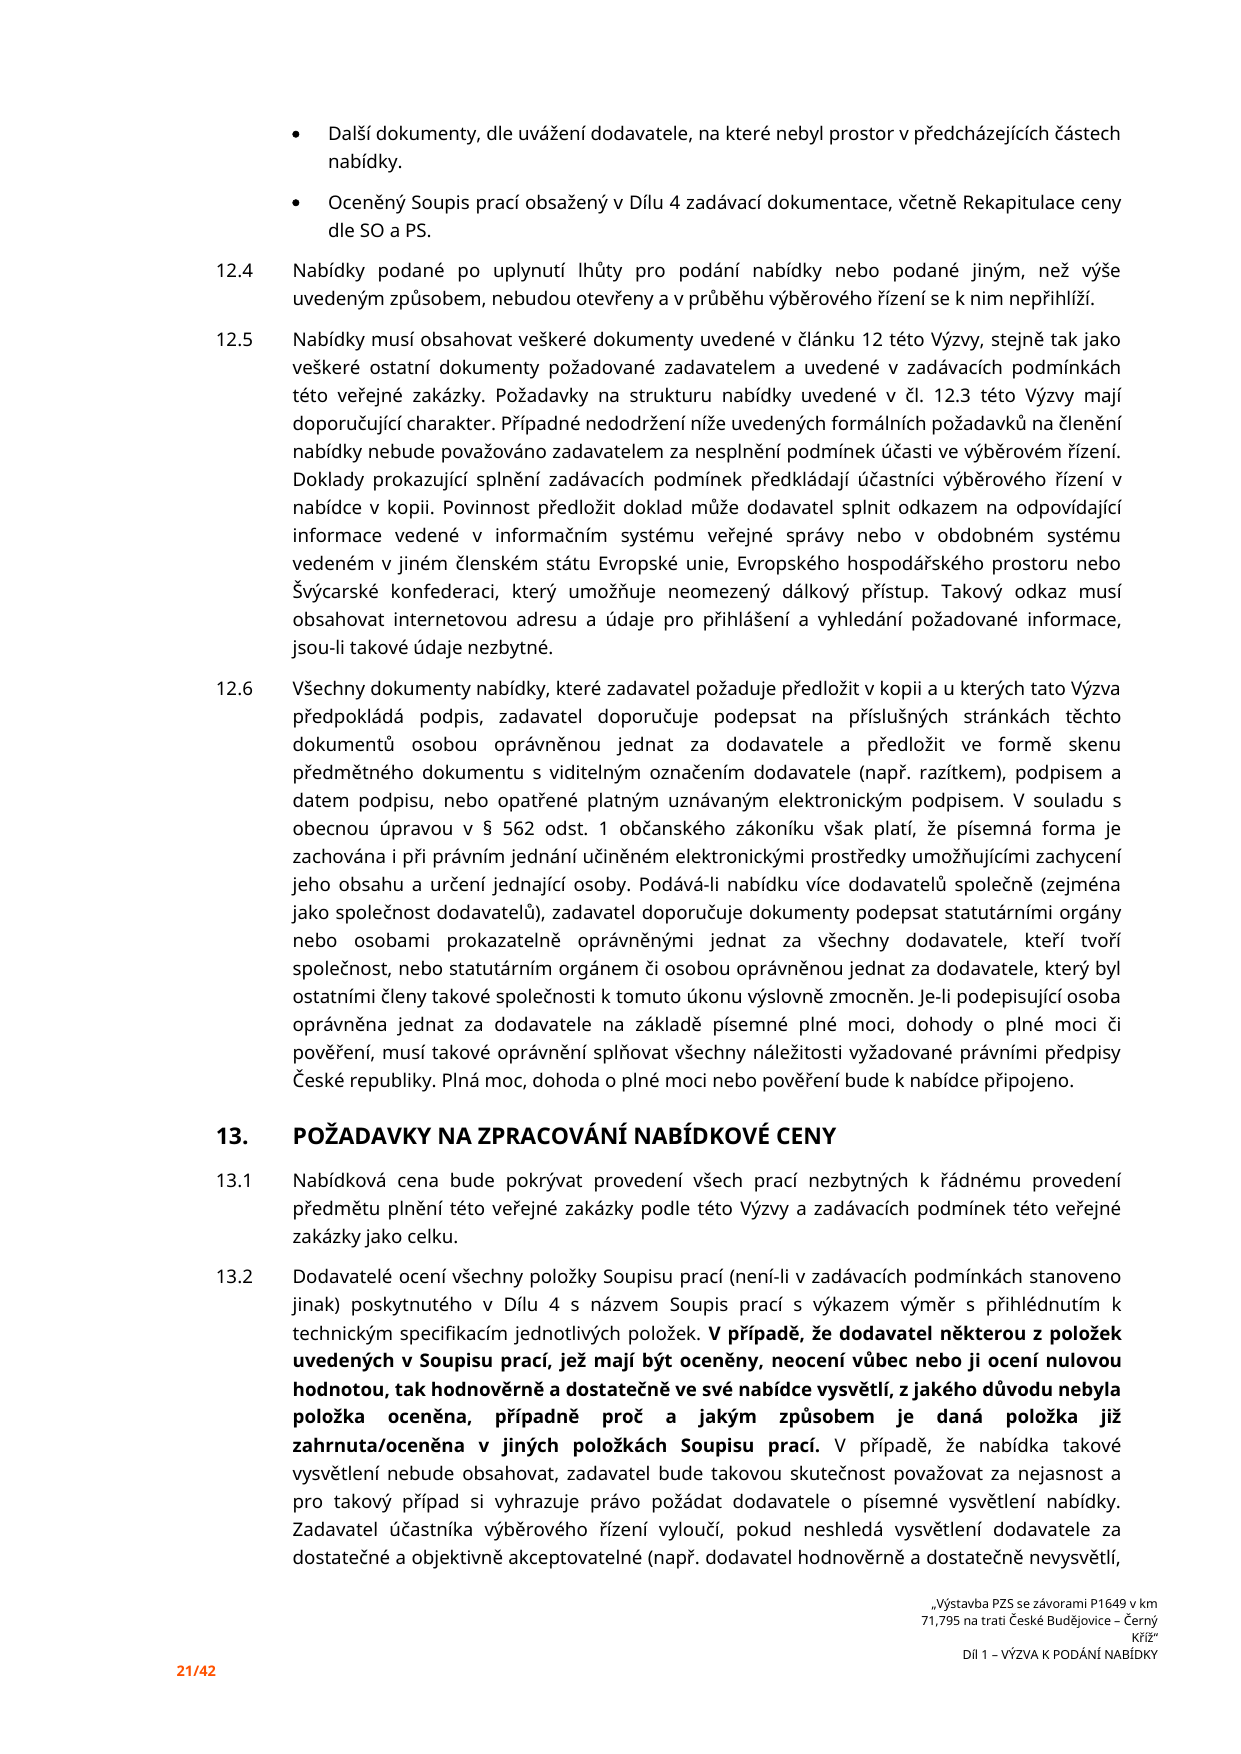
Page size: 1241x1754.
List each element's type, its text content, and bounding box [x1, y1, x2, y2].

text Nabídková cena bude pokrývat provedení všech prací nezbytných k řádnému provedení předmětu plnění této veřejné zakázky podle této Výzvy a zadávacích podmínek této veřejné zakázky jako celku. [216, 1167, 1122, 1249]
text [216, 1264, 1122, 1569]
text Nabídky musí obsahovat veškeré dokumenty uvedené v článku 12 této Výzvy, stejně tak jako veškeré ostatní dokumenty požadované zadavatelem a uvedené v zadávacích podmínkách této veřejné zakázky. Požadavky na strukturu nabídky uvedené v čl. 12.3 této Výzvy mají doporučující charakter. Případné nedodržení níže uvedených formálních požadavků na členění nabídky nebude považováno zadavatelem za nesplnění podmínek účasti ve výběrovém řízení. Doklady prokazující splnění zadávacích podmínek předkládají účastníci výběrového řízení v nabídce v kopii. Povinnost předložit doklad může dodavatel splnit odkazem na odpovídající informace vedené v informačním systému veřejné správy nebo v obdobném systému vedeném v jiném členském státu Evropské unie, Evropského hospodářského prostoru nebo Švýcarské konfederaci, který umožňuje neomezený dálkový přístup. Takový odkaz musí obsahovat internetovou adresu a údaje pro přihlášení a vyhledání požadované informace, jsou-li takové údaje nezbytné. [216, 326, 1122, 660]
text Další dokumenty, dle uvážení dodavatele, na které nebyl prostor v předcházejících částech nabídky. [292, 121, 1122, 174]
text Nabídky podané po uplynutí lhůty pro podání nabídky nebo podané jiným, než výše uvedeným způsobem, nebudou otevřeny a v průběhu výběrového řízení se k nim nepřihlíží. [216, 258, 1122, 311]
text Všechny dokumenty nabídky, které zadavatel požaduje předložit v kopii a u kterých tato Výzva předpokládá podpis, zadavatel doporučuje podepsat na příslušných stránkách těchto dokumentů osobou oprávněnou jednat za dodavatele a předložit ve formě skenu předmětného dokumentu s viditelným označením dodavatele (např. razítkem), podpisem a datem podpisu, nebo opatřené platným uznávaným elektronickým podpisem. V souladu s obecnou úpravou v § 562 odst. 1 občanského zákoníku však platí, že písemná forma je zachována i při právním jednání učiněném elektronickými prostředky umožňujícími zachycení jeho obsahu a určení jednající osoby. Podává-li nabídku více dodavatelů společně (zejména jako společnost dodavatelů), zadavatel doporučuje dokumenty podepsat statutárními orgány nebo osobami prokazatelně oprávněnými jednat za všechny dodavatele, kteří tvoří společnost, nebo statutárním orgánem či osobou oprávněnou jednat za dodavatele, který byl ostatními členy takové společnosti k tomuto úkonu výslovně zmocněn. Je-li podepisující osoba oprávněna jednat za dodavatele na základě písemné plné moci, dohody o plné moci či pověření, musí takové oprávnění splňovat všechny náležitosti vyžadované právními předpisy České republiky. Plná moc, dohoda o plné moci nebo pověření bude k nabídce připojeno. [216, 675, 1122, 1093]
text Oceněný Soupis prací obsažený v Dílu 4 zadávací dokumentace, včetně Rekapitulace ceny dle SO a PS. [292, 189, 1122, 243]
text POŽADAVKY NA ZPRACOVÁNÍ NABÍDKOVÉ CENY [216, 1120, 1122, 1152]
